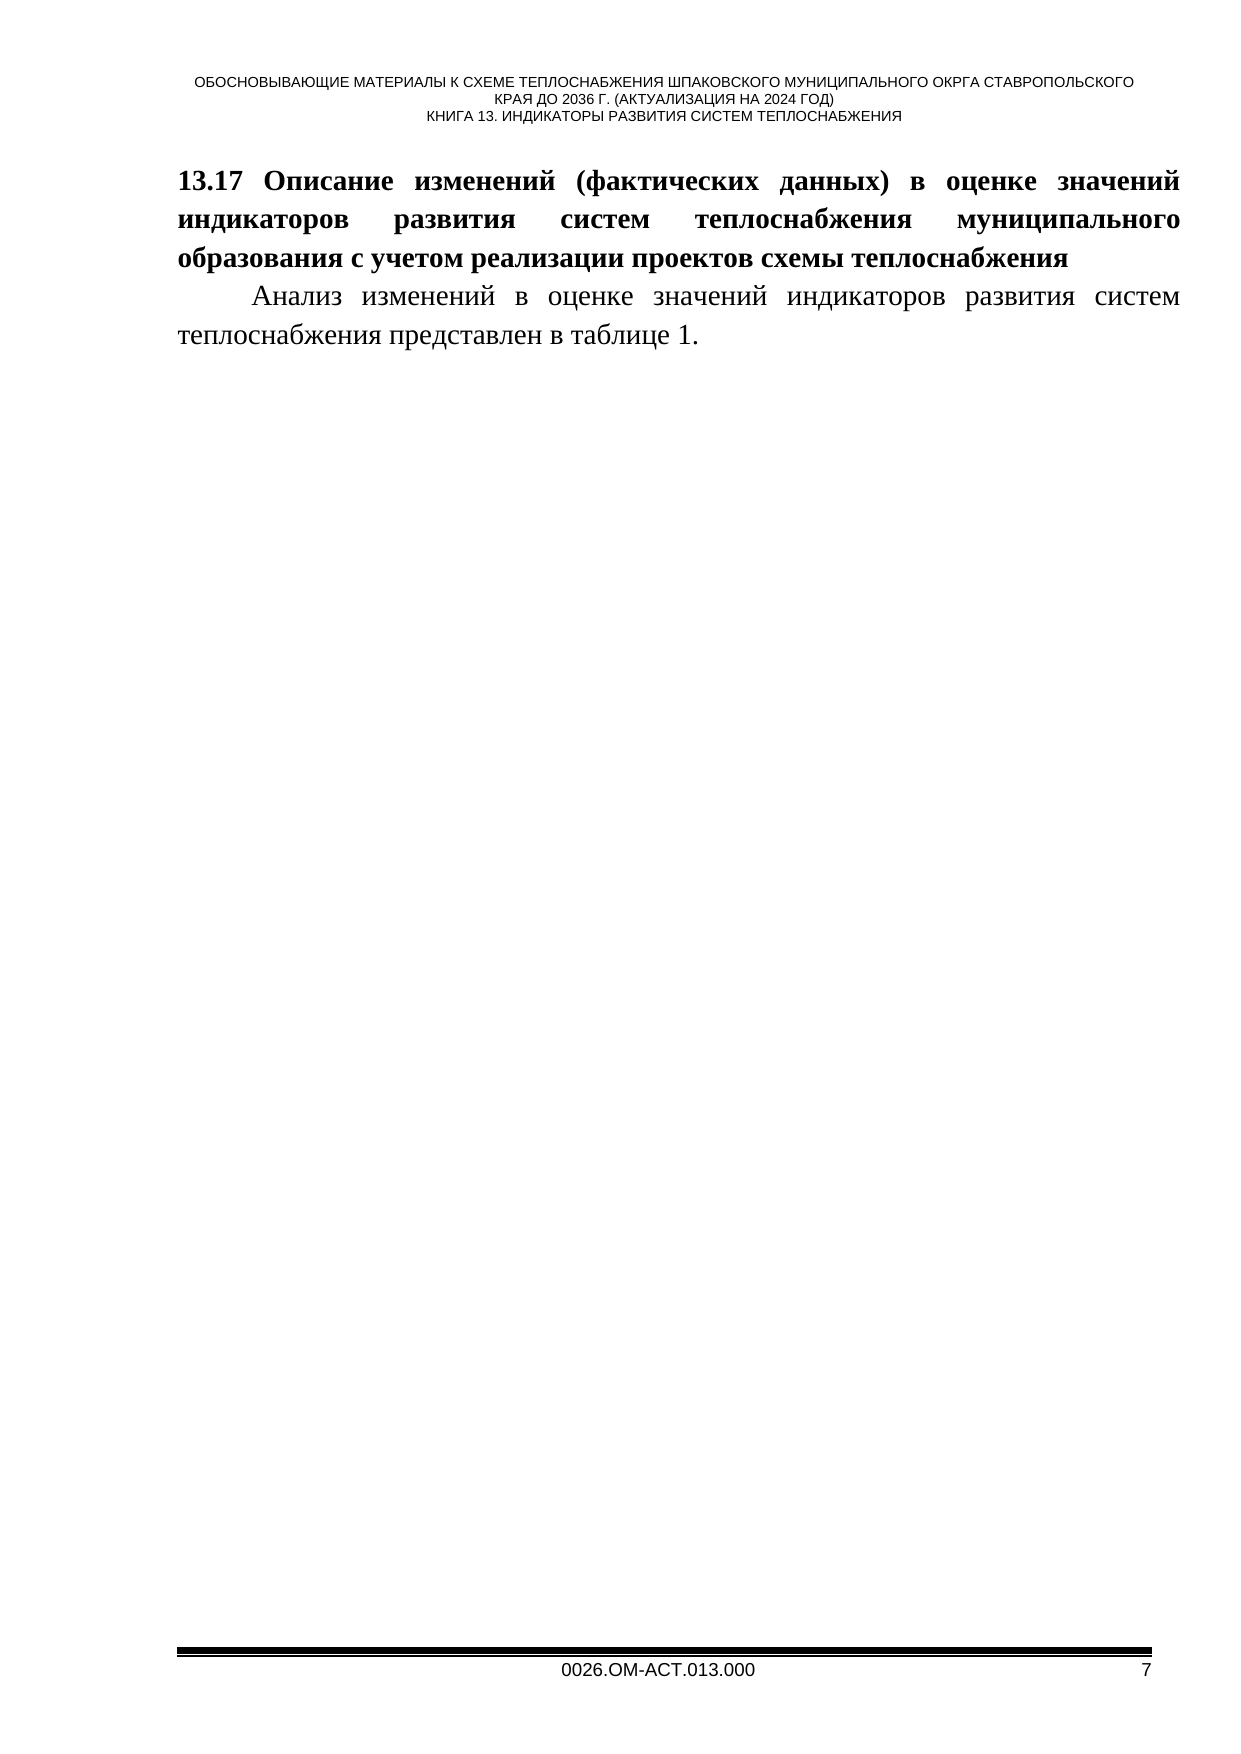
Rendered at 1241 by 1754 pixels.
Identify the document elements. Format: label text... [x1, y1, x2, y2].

text 13.17 Описание изменений (фактических данных) в оценке значений индикаторов развития систем теплоснабжения муниципального образования с учетом реализации проектов схемы теплоснабжения [177, 163, 1181, 273]
text Анализ изменений в оценке значений индикаторов развития систем теплоснабжения представлен в таблице 1. [177, 278, 1181, 350]
